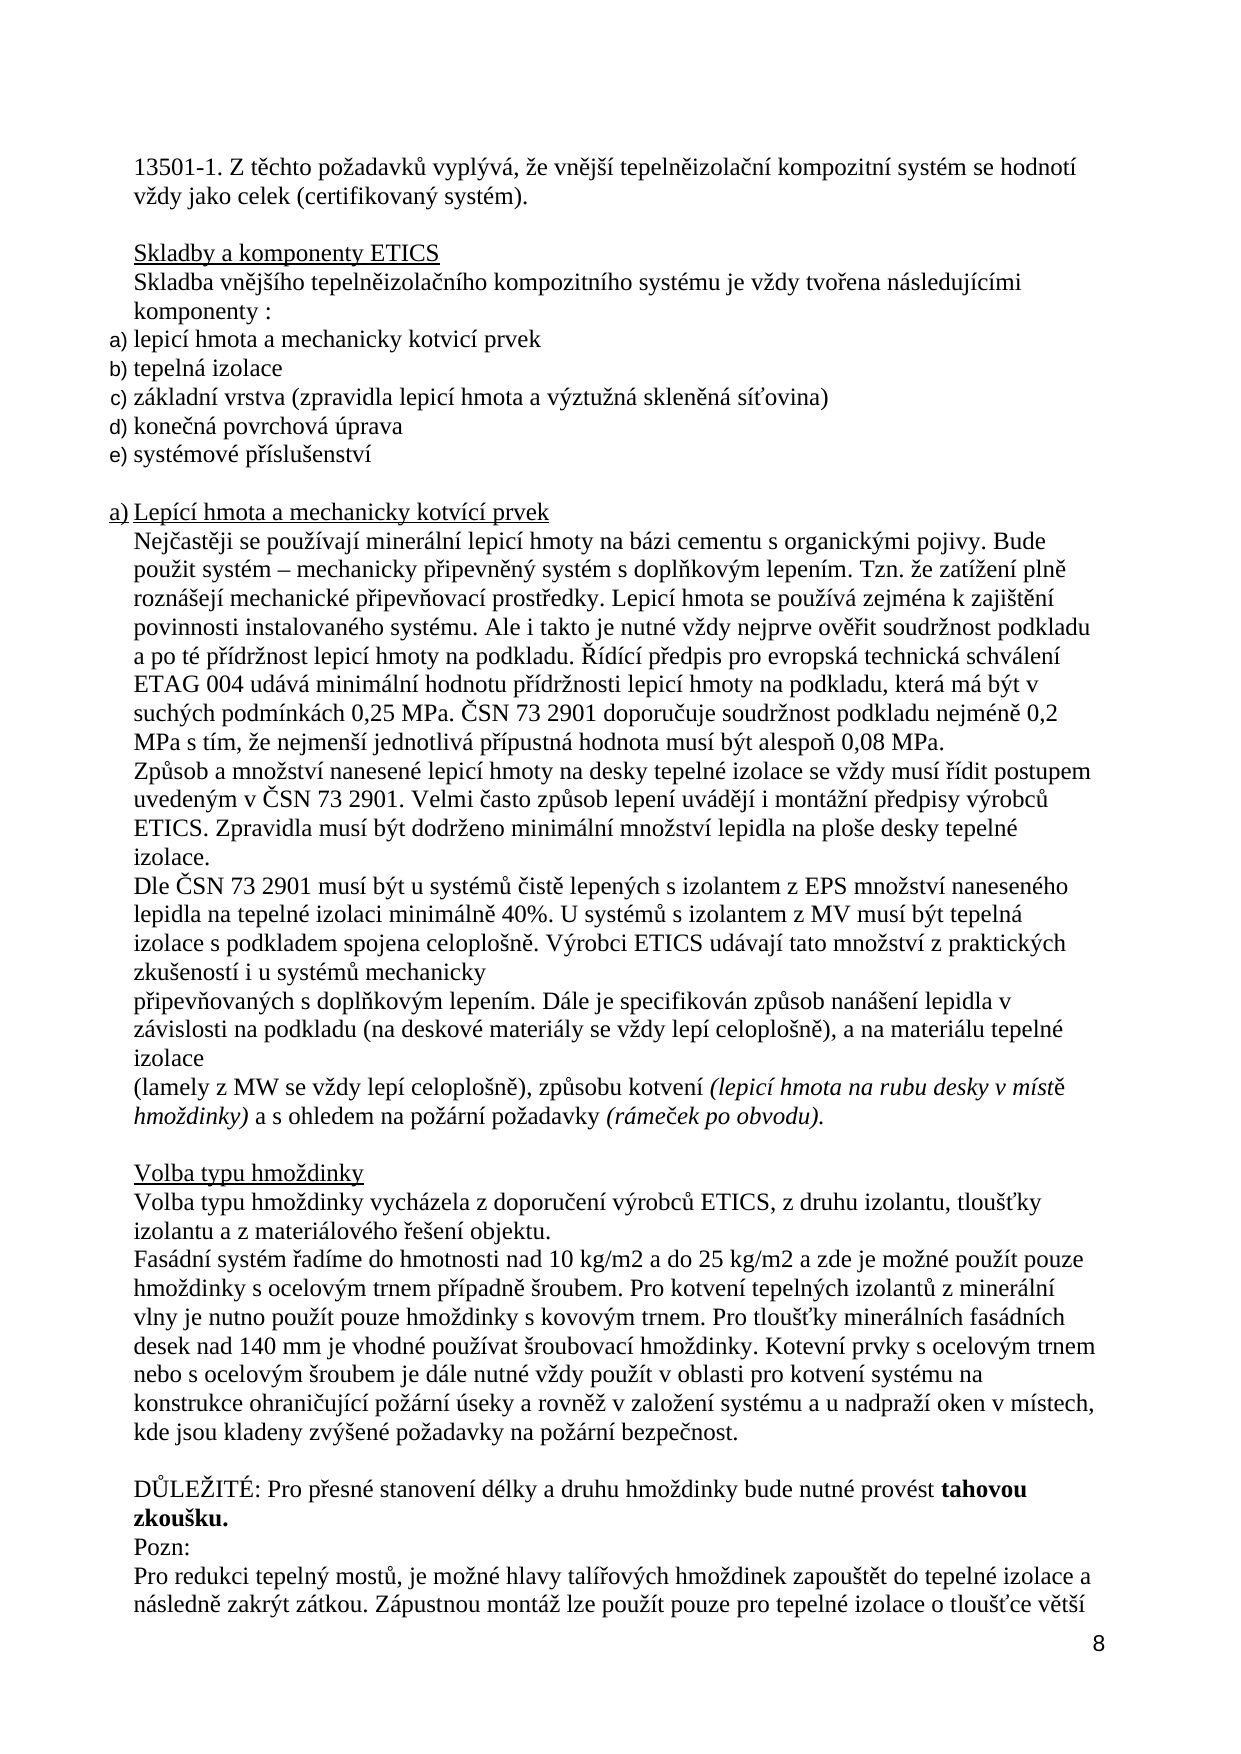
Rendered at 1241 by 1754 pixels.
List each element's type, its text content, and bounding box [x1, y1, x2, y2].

text Skladba vnějšího tepelněizolačního kompozitního systému je vždy tvořena následujícími komponenty : [133, 267, 1096, 324]
list Lepící hmota a mechanicky kotvící prvek [109, 497, 1096, 526]
list základní vrstva (zpravidla lepicí hmota a výztužná skleněná síťovina) [110, 382, 1096, 411]
list lepicí hmota a mechanicky kotvicí prvek [109, 324, 1096, 353]
text Volba typu hmoždinky vycházela z doporučení výrobců ETICS, z druhu izolantu, tloušťky izolantu a z materiálového řešení objektu. [133, 1187, 1096, 1244]
text Nejčastěji se používají minerální lepicí hmoty na bázi cementu s organickými pojivy. Bude použit systém – mechanicky připevněný systém s doplňkovým lepením. Tzn. že zatížení plně roznášejí mechanické připevňovací prostředky. Lepicí hmota se používá zejména k zajištění povinnosti instalovaného systému. Ale i takto je nutné vždy nejprve ověřit soudržnost podkladu a po té přídržnost lepicí hmoty na podkladu. Řídící předpis pro evropská technická schválení ETAG 004 udává minimální hodnotu přídržnosti lepicí hmoty na podkladu, která má být v suchých podmínkách 0,25 MPa. ČSN 73 2901 doporučuje soudržnost podkladu nejméně 0,2 MPa s tím, že nejmenší jednotlivá přípustná hodnota musí být alespoň 0,08 MPa. [133, 526, 1096, 756]
text Způsob a množství nanesené lepicí hmoty na desky tepelné izolace se vždy musí řídit postupem uvedeným v ČSN 73 2901. Velmi často způsob lepení uvádějí i montážní předpisy výrobců ETICS. Zpravidla musí být dodrženo minimální množství lepidla na ploše desky tepelné izolace. [133, 756, 1096, 871]
text DŮLEŽITÉ: Pro přesné stanovení délky a druhu hmoždinky bude nutné provést tahovou zkoušku. [133, 1474, 1096, 1532]
text připevňovaných s doplňkovým lepením. Dále je specifikován způsob nanášení lepidla v závislosti na podkladu (na deskové materiály se vždy lepí celoplošně), a na materiálu tepelné izolace [133, 986, 1096, 1072]
text (lamely z MW se vždy lepí celoplošně), způsobu kotvení (lepicí hmota na rubu desky v místě hmoždinky) a s ohledem na požární požadavky (rámeček po obvodu). [133, 1072, 1096, 1129]
text Skladby a komponenty ETICS [133, 238, 1096, 267]
text Volba typu hmoždinky [133, 1158, 1096, 1187]
text Pozn: [133, 1532, 1096, 1561]
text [133, 152, 1096, 209]
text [133, 1561, 1096, 1618]
list tepelná izolace [109, 353, 1096, 382]
list konečná povrchová úprava [109, 411, 1096, 439]
text Fasádní systém řadíme do hmotnosti nad 10 kg/m2 a do 25 kg/m2 a zde je možné použít pouze hmoždinky s ocelovým trnem případně šroubem. Pro kotvení tepelných izolantů z minerální vlny je nutno použít pouze hmoždinky s kovovým trnem. Pro tloušťky minerálních fasádních desek nad 140 mm je vhodné používat šroubovací hmoždinky. Kotevní prvky s ocelovým trnem nebo s ocelovým šroubem je dále nutné vždy použít v oblasti pro kotvení systému na konstrukce ohraničující požární úseky a rovněž v založení systému a u nadpraží oken v místech, kde jsou kladeny zvýšené požadavky na požární bezpečnost. [133, 1244, 1096, 1446]
list systémové příslušenství [109, 439, 1096, 468]
text Dle ČSN 73 2901 musí být u systémů čistě lepených s izolantem z EPS množství naneseného lepidla na tepelné izolaci minimálně 40%. U systémů s izolantem z MV musí být tepelná izolace s podkladem spojena celoplošně. Výrobci ETICS udávají tato množství z praktických zkušeností i u systémů mechanicky [133, 871, 1096, 986]
